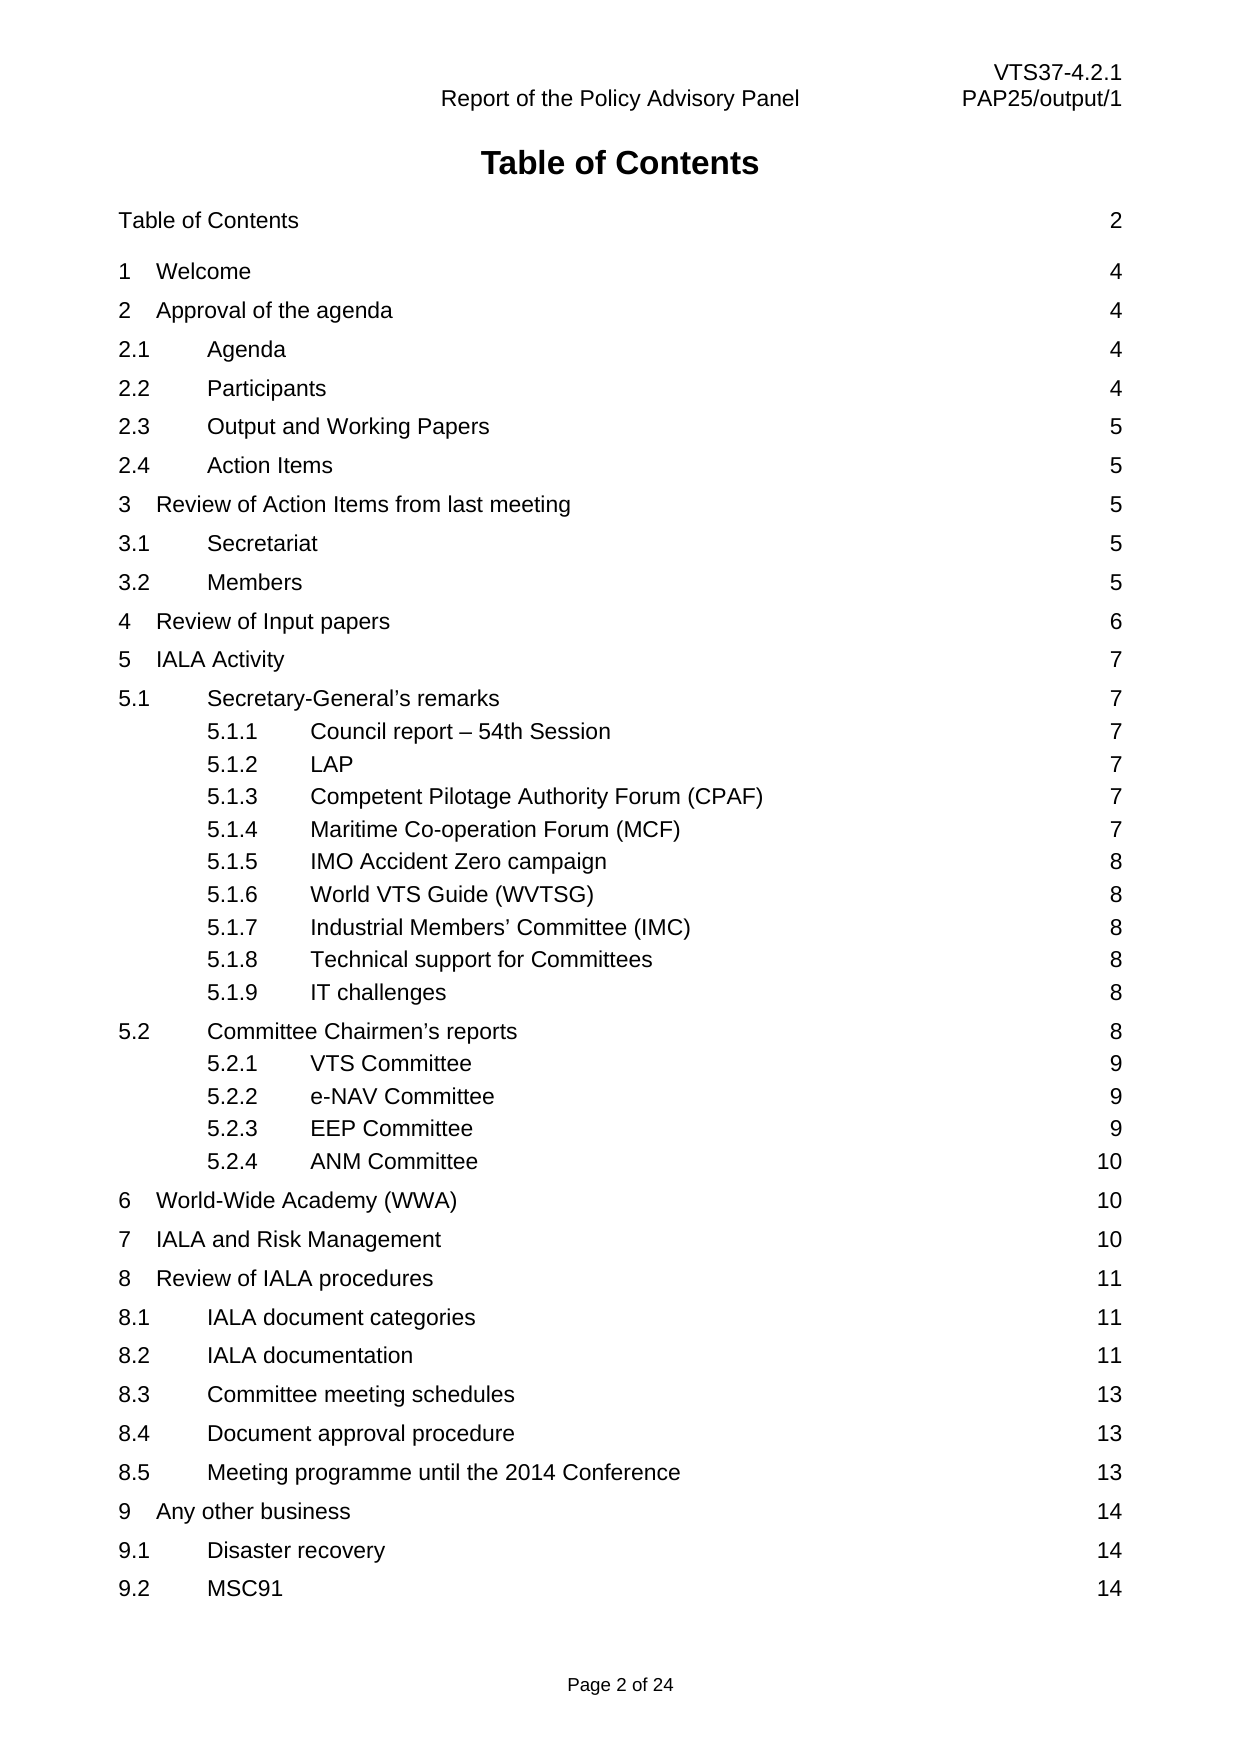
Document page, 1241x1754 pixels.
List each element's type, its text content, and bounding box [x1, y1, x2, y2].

text 5.1.6 World VTS Guide (WVTSG) 8 [207, 881, 1092, 907]
text 5.2.2 e-NAV Committee 9 [207, 1083, 1092, 1109]
text 8.4 Document approval procedure 13 [118, 1420, 1092, 1446]
text 5.1.9 IT challenges 8 [207, 979, 1092, 1005]
text 2.1 Agenda 4 [118, 336, 1092, 362]
text 5.1.1 Council report – 54th Session 7 [207, 718, 1092, 744]
text 5.2.4 ANM Committee 10 [207, 1148, 1092, 1174]
text 5.1.7 Industrial Members’ Committee (IMC) 8 [207, 913, 1092, 940]
text 8 Review of IALA procedures 11 [118, 1264, 1107, 1291]
text 3.1 Secretariat 5 [118, 530, 1092, 556]
text 2.4 Action Items 5 [118, 452, 1092, 478]
text 5.1.3 Competent Pilotage Authority Forum (CPAF) 7 [207, 783, 1092, 809]
title Table of Contents [118, 143, 1122, 182]
text 1 Welcome 4 [118, 258, 1107, 284]
text 5.1.8 Technical support for Committees 8 [207, 946, 1092, 972]
text 5.2 Committee Chairmen’s reports 8 [118, 1018, 1092, 1044]
text 9 Any other business 14 [118, 1498, 1107, 1524]
text 7 IALA and Risk Management 10 [118, 1226, 1107, 1252]
text 5.2.3 EEP Committee 9 [207, 1115, 1092, 1142]
text 2 Approval of the agenda 4 [118, 297, 1107, 323]
text 2.3 Output and Working Papers 5 [118, 413, 1092, 440]
text 3 Review of Action Items from last meeting 5 [118, 491, 1107, 517]
text 8.5 Meeting programme until the 2014 Conference 13 [118, 1459, 1092, 1485]
text 8.1 IALA document categories 11 [118, 1303, 1092, 1330]
text 5.1 Secretary-General’s remarks 7 [118, 685, 1092, 712]
text 2.2 Participants 4 [118, 374, 1092, 401]
text Table of Contents 2 [118, 207, 1122, 233]
text 5.1.5 IMO Accident Zero campaign 8 [207, 848, 1092, 875]
text 4 Review of Input papers 6 [118, 608, 1107, 634]
text 3.2 Members 5 [118, 569, 1092, 595]
text 9.1 Disaster recovery 14 [118, 1537, 1092, 1563]
text 9.2 MSC91 14 [118, 1575, 1092, 1602]
text 8.2 IALA documentation 11 [118, 1342, 1092, 1369]
text 5.1.4 Maritime Co-operation Forum (MCF) 7 [207, 816, 1092, 842]
text 5.2.1 VTS Committee 9 [207, 1050, 1092, 1077]
text 5 IALA Activity 7 [118, 646, 1107, 673]
text 8.3 Committee meeting schedules 13 [118, 1381, 1092, 1407]
text 6 World-Wide Academy (WWA) 10 [118, 1187, 1107, 1213]
text 5.1.2 LAP 7 [207, 751, 1092, 777]
